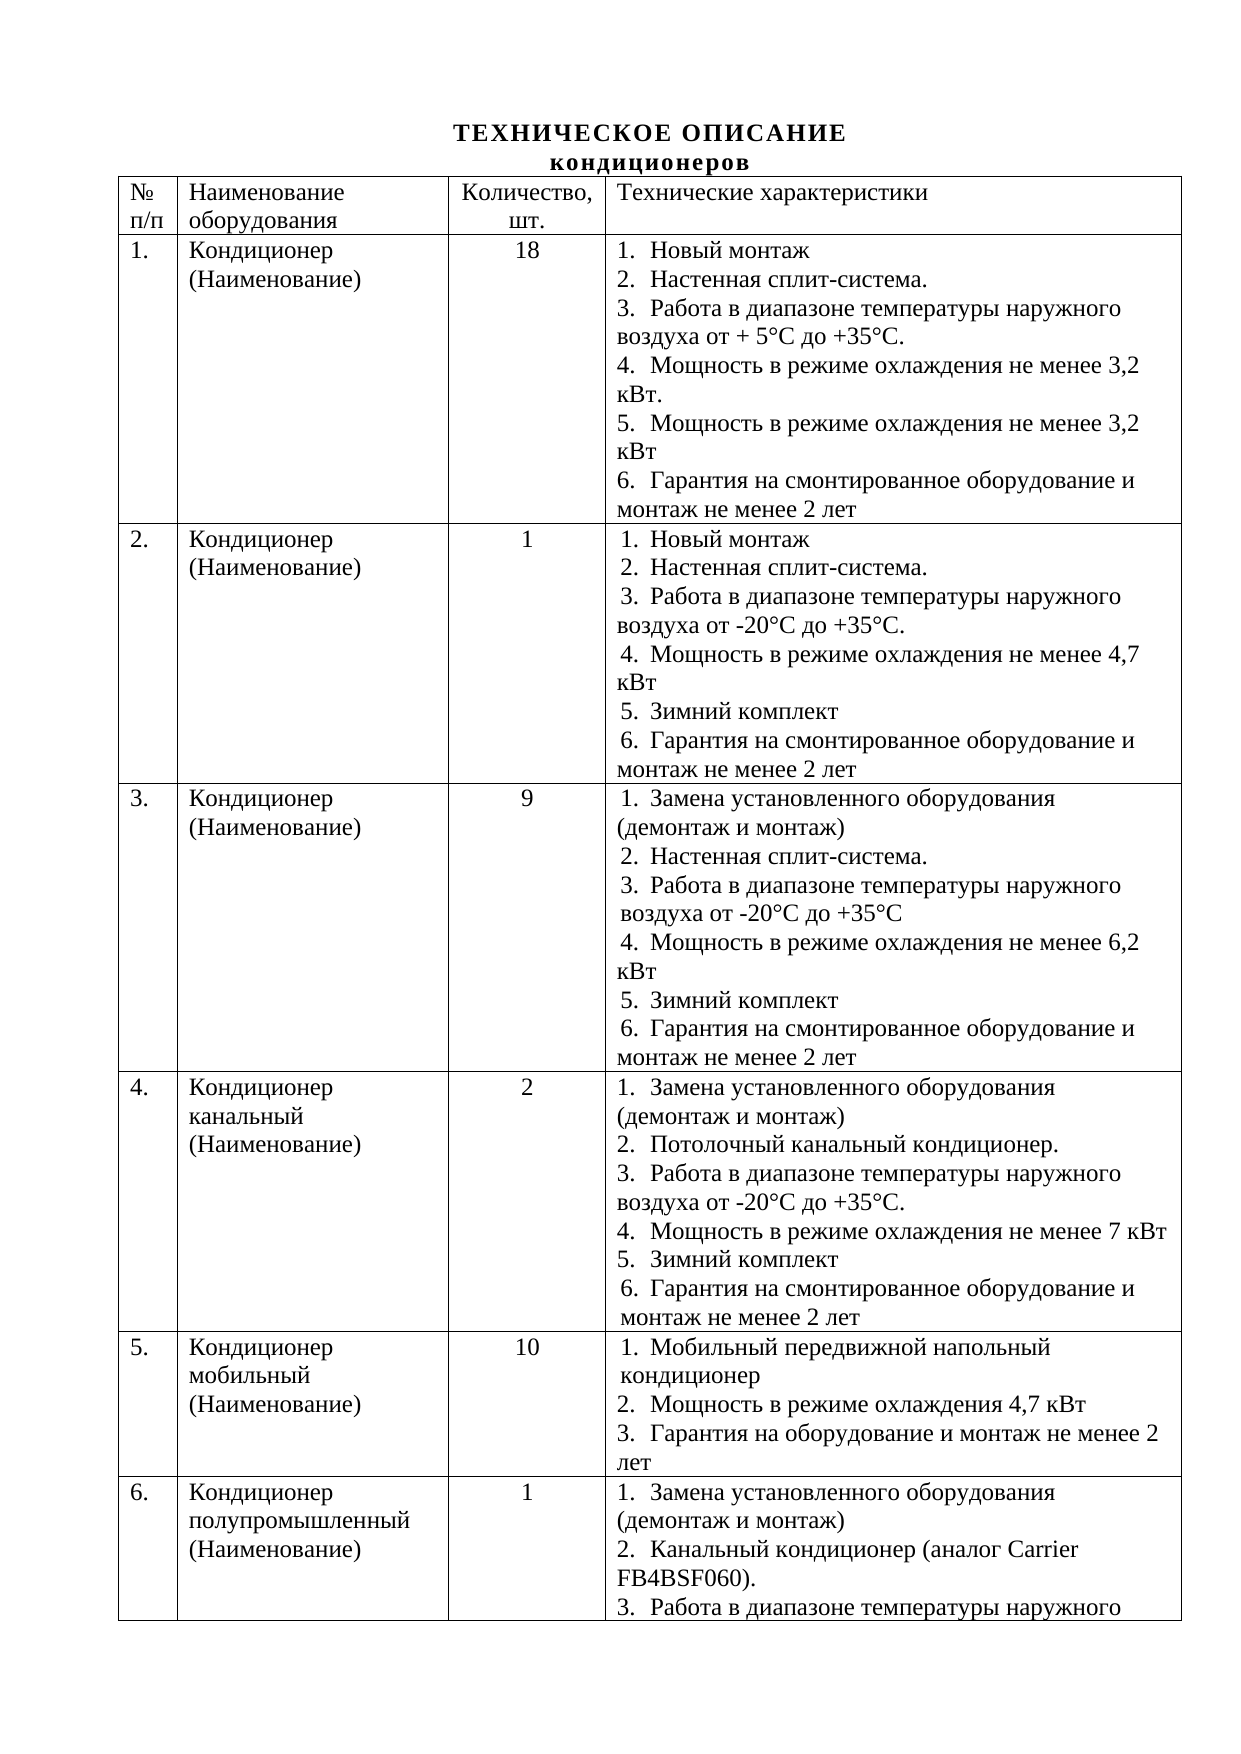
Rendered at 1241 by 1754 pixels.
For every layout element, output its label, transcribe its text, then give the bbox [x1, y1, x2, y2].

table_header № п/п [119, 177, 177, 234]
table_cell Кондиционер (Наименование) [178, 784, 448, 1071]
table_cell 1 [449, 524, 605, 782]
table_cell Кондиционер мобильный (Наименование) [178, 1332, 448, 1476]
table_cell 3. [119, 784, 177, 1071]
table_cell 18 [449, 235, 605, 523]
table_cell 10 [449, 1332, 605, 1476]
table_cell 9 [449, 784, 605, 1071]
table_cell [606, 1477, 1181, 1620]
table_cell Кондиционер (Наименование) [178, 524, 448, 782]
table_cell 1. [119, 235, 177, 523]
table_cell Кондиционер канальный (Наименование) [178, 1072, 448, 1331]
table_header Количество, шт. [449, 177, 605, 234]
table_cell Новый монтаж Настенная сплит-система. Работа в диапазоне температуры наружного воздуха от -20°С до +35°С. Мощность в режиме охлаждения не менее 4,7 кВт Зимний комплект Гарантия на смонтированное оборудование и монтаж не менее 2 лет [606, 524, 1181, 782]
table_cell 6. [119, 1477, 177, 1620]
table_header Наименование оборудования [178, 177, 448, 234]
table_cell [178, 1477, 448, 1620]
text ТЕХНИЧЕСКОЕ ОПИСАНИЕ [118, 118, 1181, 147]
table_cell Замена установленного оборудования (демонтаж и монтаж) Потолочный канальный кондиционер. Работа в диапазоне температуры наружного воздуха от -20°С до +35°С. Мощность в режиме охлаждения не менее 7 кВт Зимний комплект Гарантия на смонтированное оборудование и монтаж не менее 2 лет [606, 1072, 1181, 1331]
text кондиционеров [118, 147, 1181, 176]
table_cell 4. [119, 1072, 177, 1331]
table_cell 5. [119, 1332, 177, 1476]
table_cell Замена установленного оборудования (демонтаж и монтаж) Настенная сплит-система. Работа в диапазоне температуры наружного воздуха от -20°С до +35°С Мощность в режиме охлаждения не менее 6,2 кВт Зимний комплект Гарантия на смонтированное оборудование и монтаж не менее 2 лет [606, 784, 1181, 1071]
table_cell Мобильный передвижной напольный кондиционер Мощность в режиме охлаждения 4,7 кВт Гарантия на оборудование и монтаж не менее 2 лет [606, 1332, 1181, 1476]
table_cell 1 [449, 1477, 605, 1620]
table_cell Кондиционер (Наименование) [178, 235, 448, 523]
table_cell Новый монтаж Настенная сплит-система. Работа в диапазоне температуры наружного воздуха от + 5°С до +35°С. Мощность в режиме охлаждения не менее 3,2 кВт. Мощность в режиме охлаждения не менее 3,2 кВт Гарантия на смонтированное оборудование и монтаж не менее 2 лет [606, 235, 1181, 523]
table_cell 2. [119, 524, 177, 782]
table_cell 2 [449, 1072, 605, 1331]
table_header Технические характеристики [606, 177, 1181, 234]
